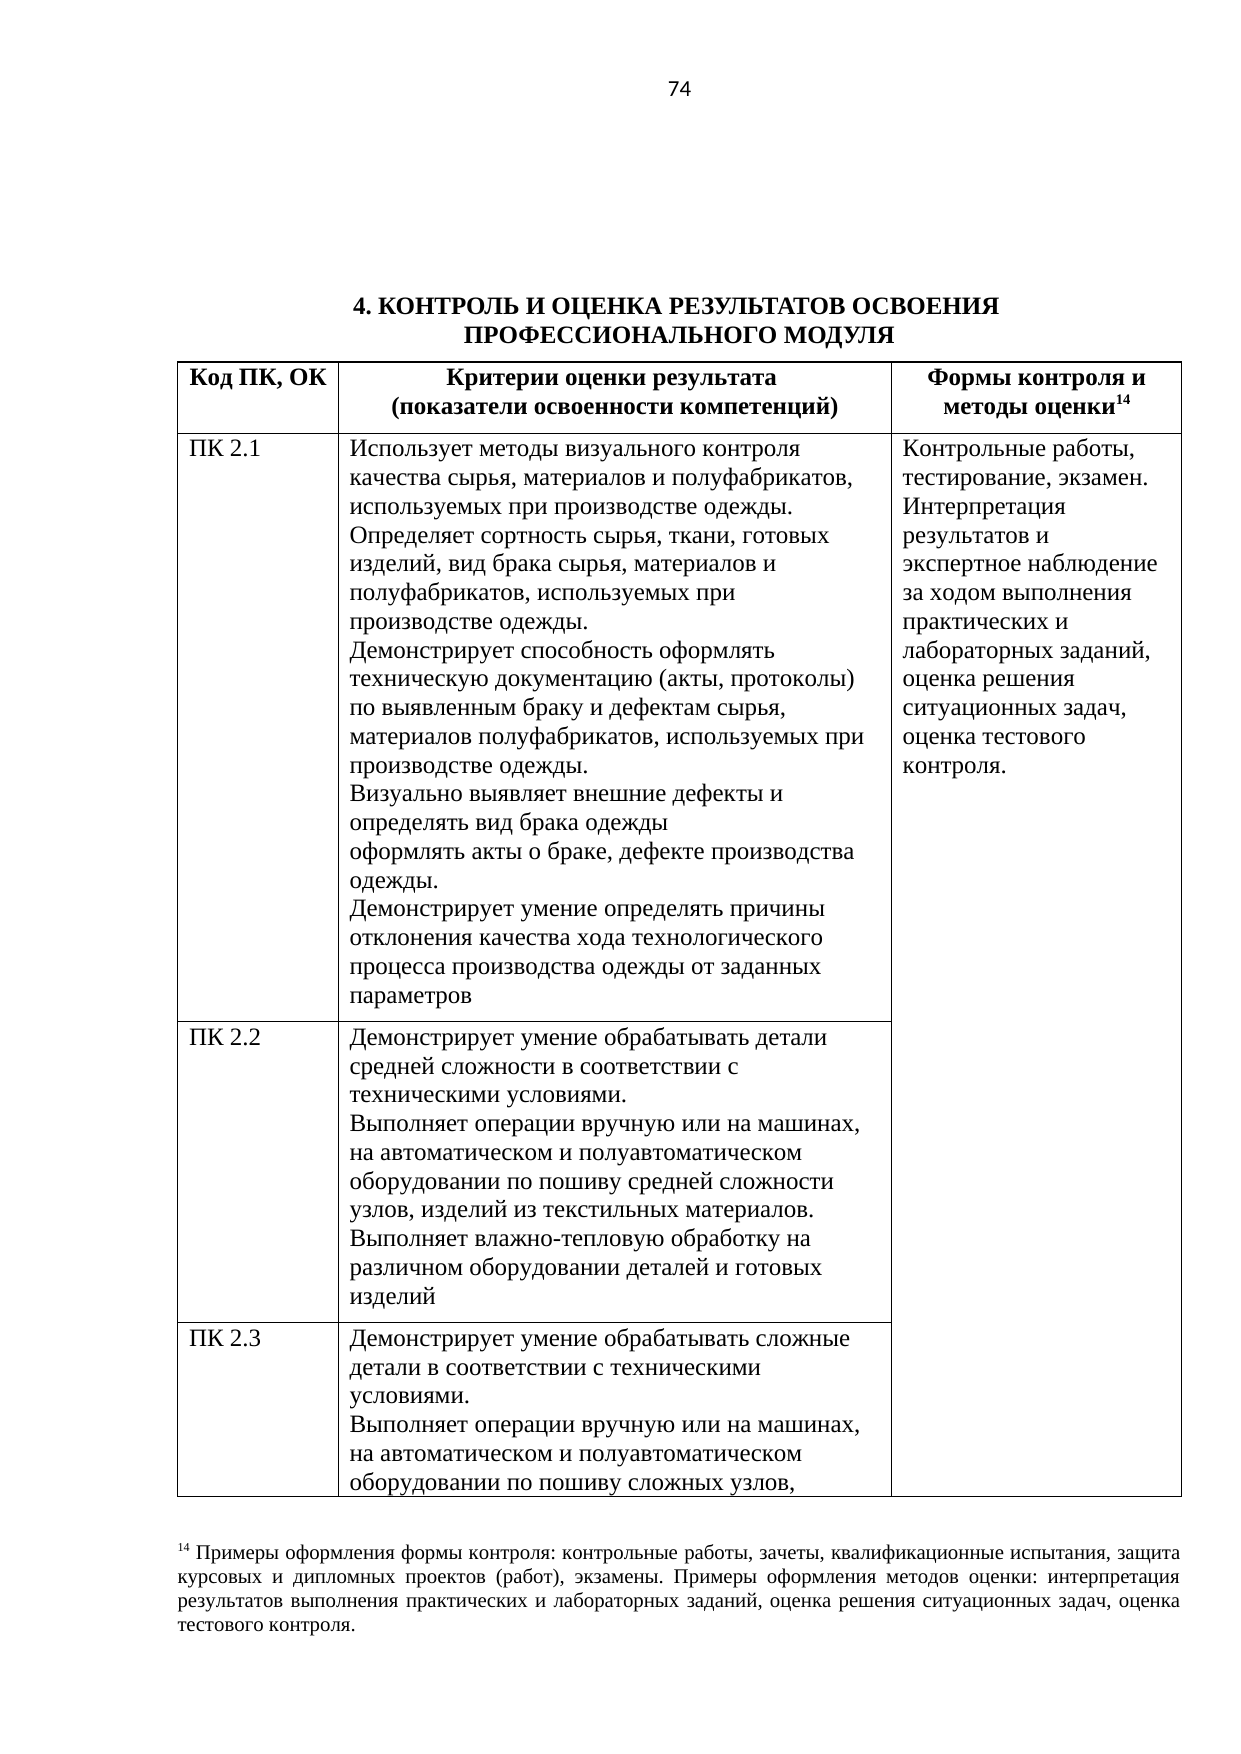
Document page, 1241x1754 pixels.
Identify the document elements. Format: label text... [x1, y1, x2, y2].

table_cell Контрольные работы, тестирование, экзамен. Интерпретация результатов и экспертное наблюдение за ходом выполнения практических и лабораторных заданий, оценка решения ситуационных задач, оценка тестового контроля. [892, 434, 1181, 1496]
table_header Формы контроля и методы оценки [892, 363, 1181, 432]
table_cell Демонстрирует умение обрабатывать детали средней сложности в соответствии с техническими условиями. Выполняет операции вручную или на машинах, на автоматическом и полуавтоматическом оборудовании по пошиву средней сложности узлов, изделий из текстильных материалов. Выполняет влажно-тепловую обработку на различном оборудовании деталей и готовых изделий [339, 1022, 891, 1322]
table_header Критерии оценки результата (показатели освоенности компетенций) [339, 363, 891, 432]
table_cell ПК 2.1 [178, 434, 338, 1021]
table_cell ПК 2.2 [178, 1022, 338, 1322]
text 4. Контроль и оценка результатов освоения профессионального модуля [177, 291, 1181, 349]
table_cell Использует методы визуального контроля качества сырья, материалов и полуфабрикатов, используемых при производстве одежды. Определяет сортность сырья, ткани, готовых изделий, вид брака сырья, материалов и полуфабрикатов, используемых при производстве одежды. Демонстрирует способность оформлять техническую документацию (акты, протоколы) по выявленным браку и дефектам сырья, материалов полуфабрикатов, используемых при производстве одежды. Визуально выявляет внешние дефекты и определять вид брака одежды оформлять акты о браке, дефекте производства одежды. Демонстрирует умение определять причины отклонения качества хода технологического процесса производства одежды от заданных параметров [339, 434, 891, 1021]
table_header Код ПК, ОК [178, 363, 338, 432]
table_cell ПК 2.3 [178, 1323, 338, 1496]
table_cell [339, 1323, 891, 1496]
